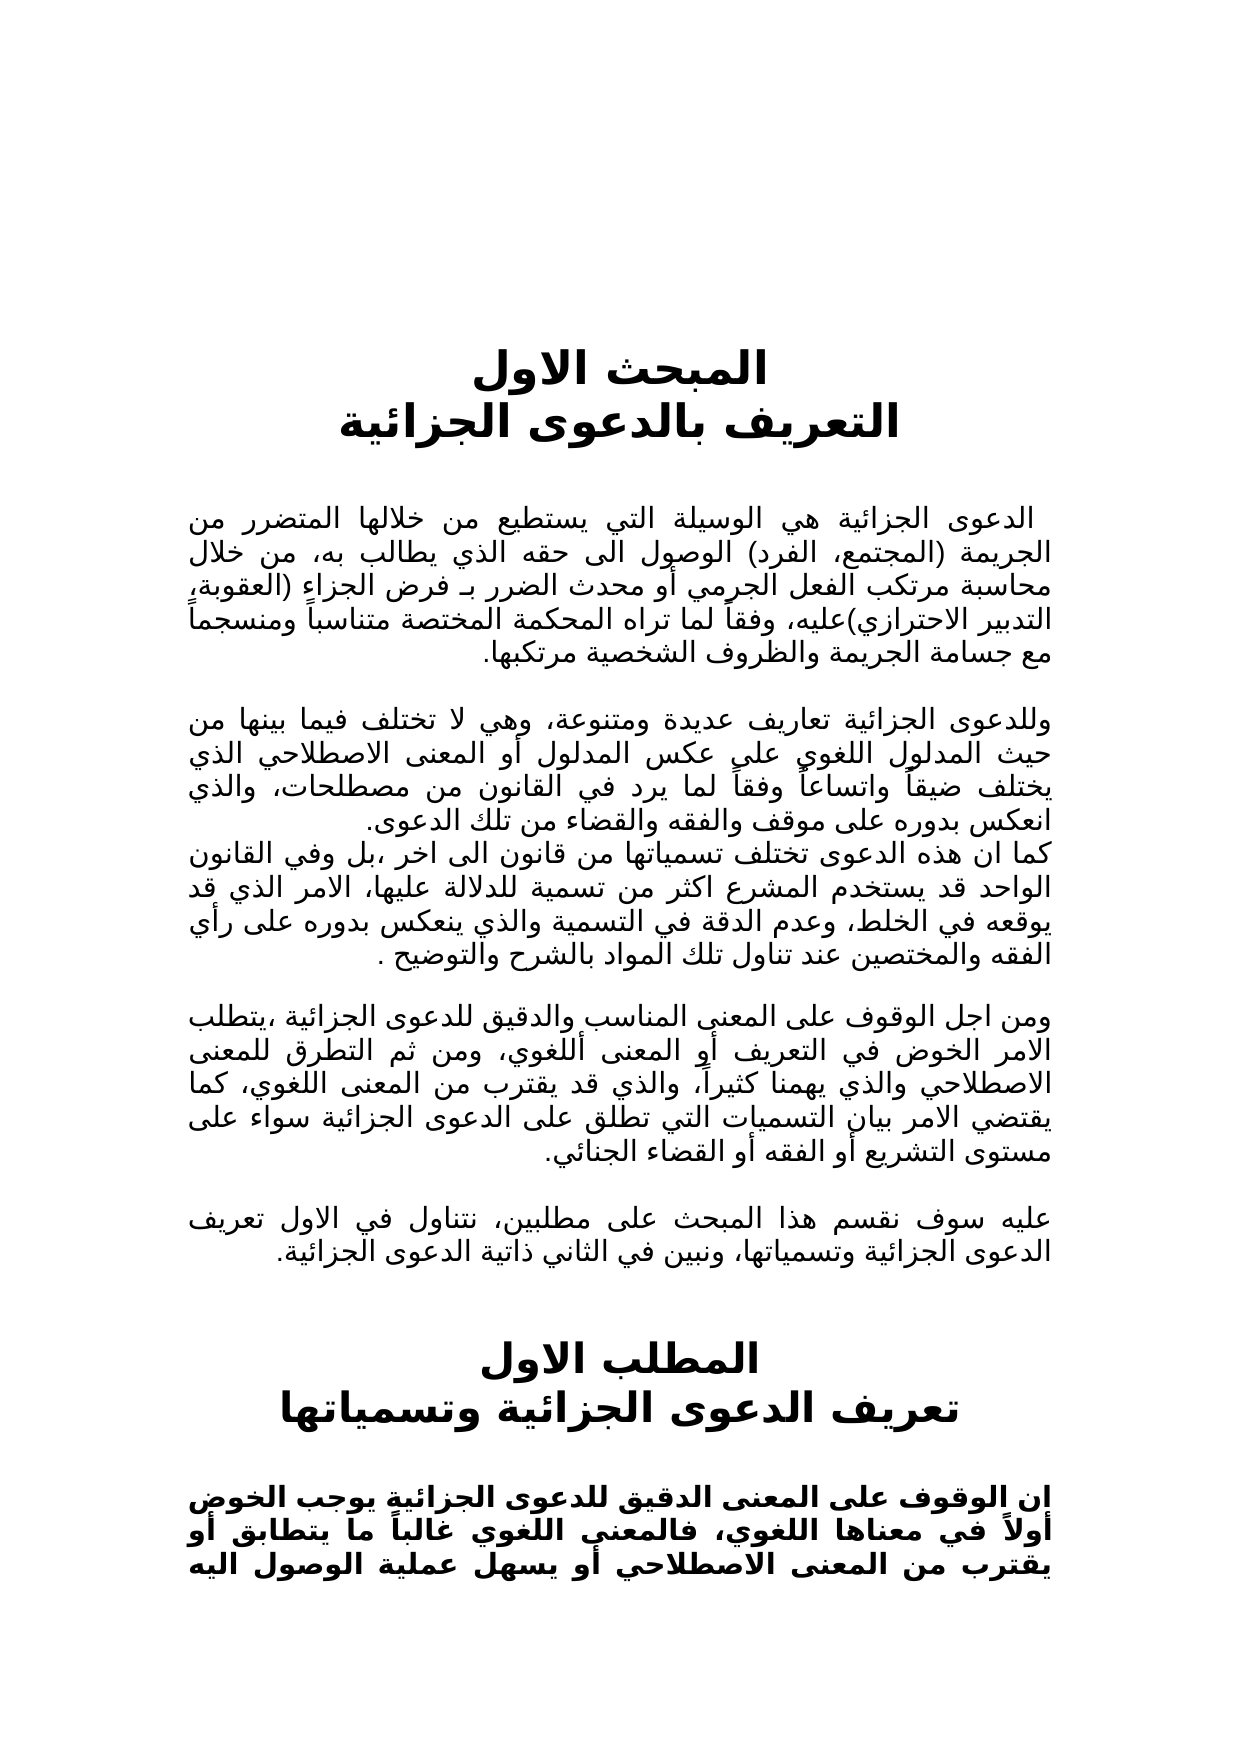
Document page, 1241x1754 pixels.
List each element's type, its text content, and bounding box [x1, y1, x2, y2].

text المطلب الاول [187, 1335, 1053, 1383]
text كما ان هذه الدعوى تختلف تسمياتها من قانون الى اخر ،بل وفي القانون الواحد قد يستخدم المشرع اكثر من تسمية للدلالة عليها، الامر الذي قد يوقعه في الخلط، وعدم الدقة في التسمية والذي ينعكس بدوره على رأي الفقه والمختصين عند تناول تلك المواد بالشرح والتوضيح . [187, 836, 1053, 971]
text عليه سوف نقسم هذا المبحث على مطلبين، نتناول في الاول تعريف الدعوى الجزائية وتسمياتها، ونبين في الثاني ذاتية الدعوى الجزائية. [187, 1201, 1053, 1268]
text وللدعوى الجزائية تعاريف عديدة ومتنوعة، وهي لا تختلف فيما بينها من حيث المدلول اللغوي على عكس المدلول أو المعنى الاصطلاحي الذي يختلف ضيقاً واتساعاً وفقاً لما يرد في القانون من مصطلحات، والذي انعكس بدوره على موقف والفقه والقضاء من تلك الدعوى. [187, 702, 1053, 836]
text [187, 1480, 1053, 1580]
text تعريف الدعوى الجزائية وتسمياتها [187, 1383, 1053, 1432]
text الدعوى الجزائية هي الوسيلة التي يستطيع من خلالها المتضرر من الجريمة (المجتمع، الفرد) الوصول الى حقه الذي يطالب به، من خلال محاسبة مرتكب الفعل الجرمي أو محدث الضرر بـ فرض الجزاء (العقوبة، التدبير الاحترازي)عليه، وفقاً لما تراه المحكمة المختصة متناسباً ومنسجماً مع جسامة الجريمة والظروف الشخصية مرتكبها. [187, 501, 1053, 669]
text ومن اجل الوقوف على المعنى المناسب والدقيق للدعوى الجزائية ،يتطلب الامر الخوض في التعريف أو المعنى أللغوي، ومن ثم التطرق للمعنى الاصطلاحي والذي يهمنا كثيراً، والذي قد يقترب من المعنى اللغوي، كما يقتضي الامر بيان التسميات التي تطلق على الدعوى الجزائية سواء على مستوى التشريع أو الفقه أو القضاء الجنائي. [187, 999, 1053, 1167]
text المبحث الاول [187, 342, 1053, 395]
text التعريف بالدعوى الجزائية [187, 395, 1053, 448]
